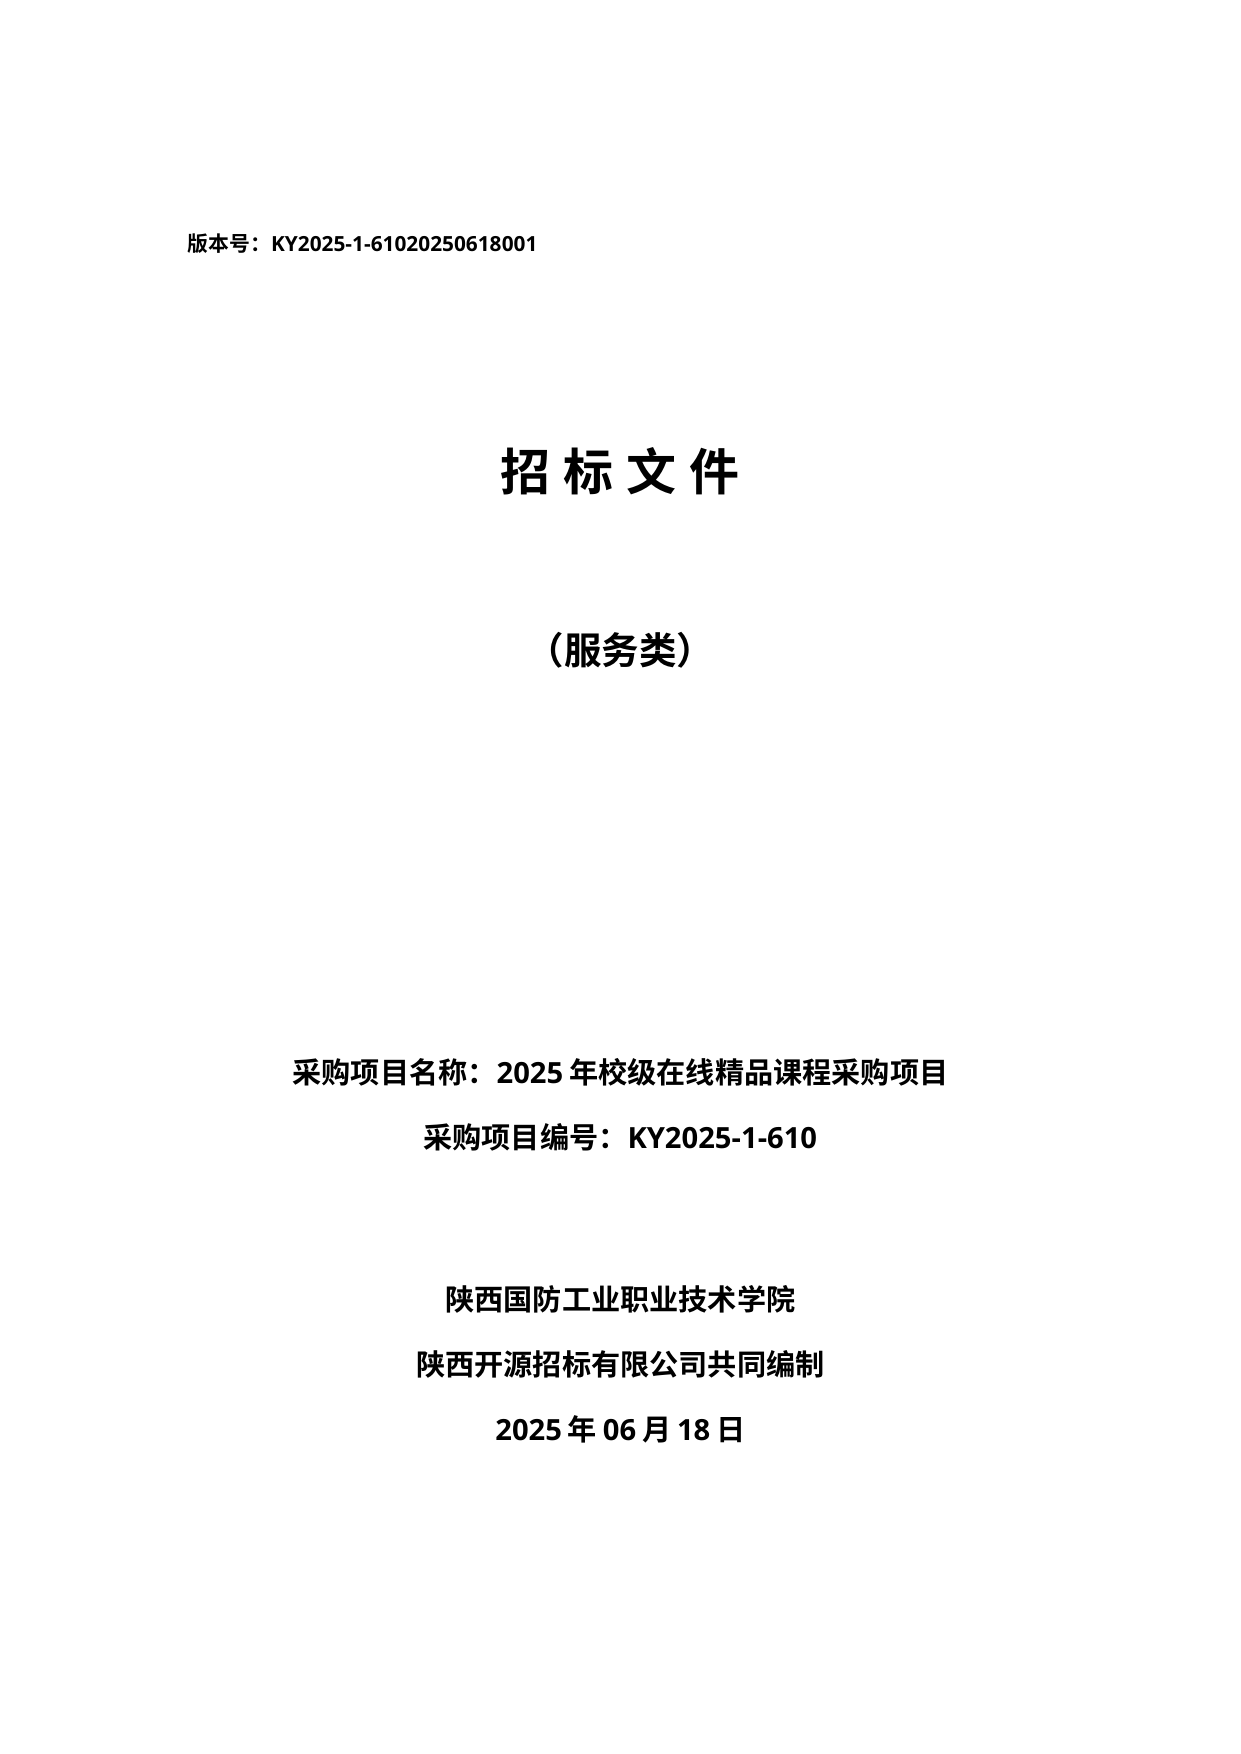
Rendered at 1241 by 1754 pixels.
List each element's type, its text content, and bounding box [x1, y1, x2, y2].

text 版本号：KY2025-1-61020250618001 [187, 227, 1053, 422]
text 陕西开源招标有限公司共同编制 [187, 1332, 1053, 1397]
text 采购项目编号：KY2025-1-610 [187, 1104, 1053, 1267]
text （服务类） [187, 617, 1053, 1039]
text 陕西国防工业职业技术学院 [187, 1267, 1053, 1332]
text 采购项目名称：2025年校级在线精品课程采购项目 [187, 1039, 1053, 1104]
text 2025年06月18日 [187, 1397, 1053, 1462]
text 招 标 文 件 [187, 422, 1053, 617]
